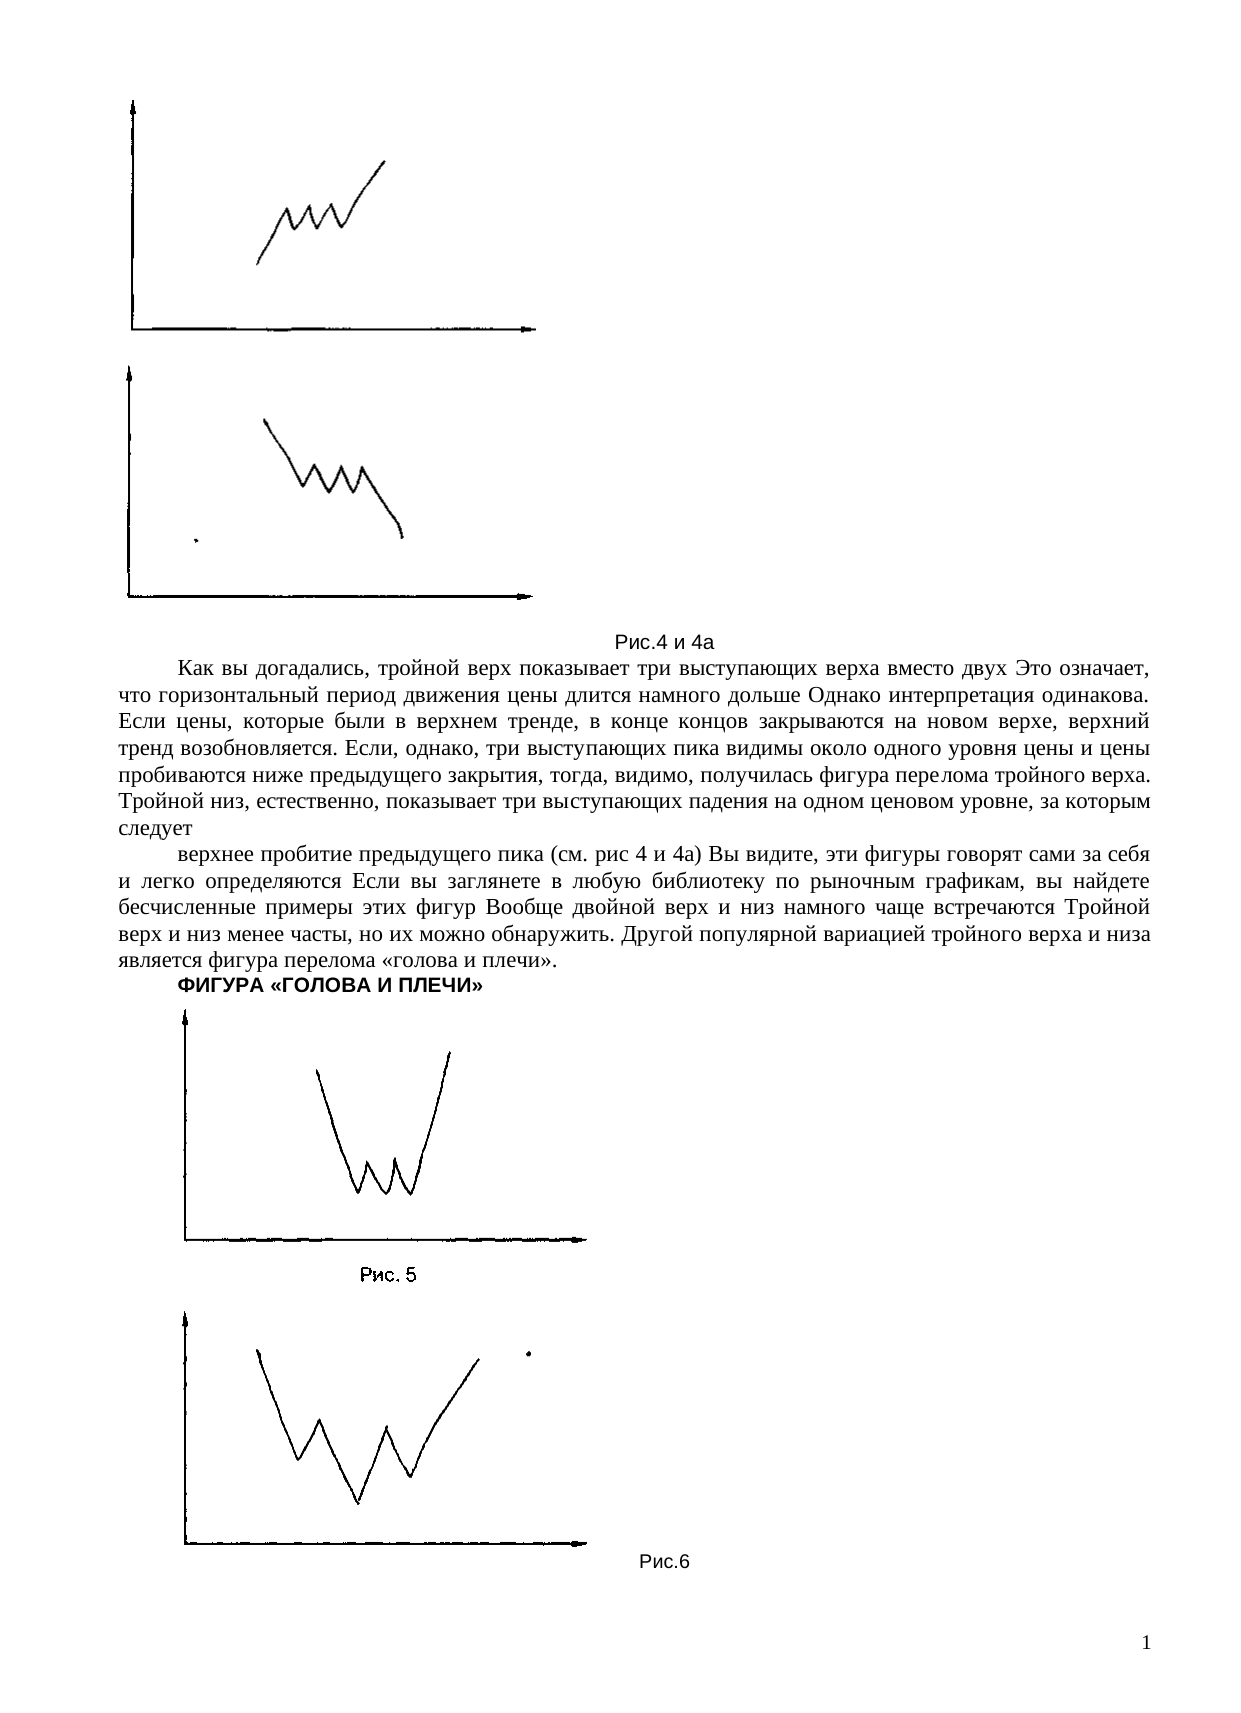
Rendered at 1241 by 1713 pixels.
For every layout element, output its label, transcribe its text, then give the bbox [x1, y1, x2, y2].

picture [177, 996, 601, 1551]
text Рис.6 [118, 1550, 1152, 1573]
text Рис.4 и 4а [118, 630, 1152, 654]
text Как вы догадались, тройной верх показывает три выступающих верха вместо двух Это означает, что горизонтальный период движения цены длится намного дольше Однако интерпретация одинакова. Если цены, которые были в верхнем тренде, в конце концов закрываются на новом верхе, верхний тренд возобновляется. Если, однако, три выступающих пика видимы около одного уровня цены и цены пробиваются ниже предыдущего закрытия, тогда, видимо, получилась фигура перелома тройного верха. Тройной низ, естественно, показывает три выступающих падения на одном ценовом уровне, за которым следует [118, 654, 1152, 840]
text ФИГУРА «ГОЛОВА И ПЛЕЧИ» [118, 973, 1152, 997]
picture [118, 88, 554, 606]
text верхнее пробитие предыдущего пика (см. рис 4 и 4а) Вы видите, эти фигуры говорят сами за себя и легко определяются Если вы заглянете в любую библиотеку по рыночным графикам, вы найдете бесчисленные примеры этих фигур Вообще двойной верх и низ намного чаще встречаются Тройной верх и низ менее часты, но их можно обнаружить. Другой популярной вариацией тройного верха и низа является фигура перелома «голова и плечи». [118, 840, 1152, 973]
